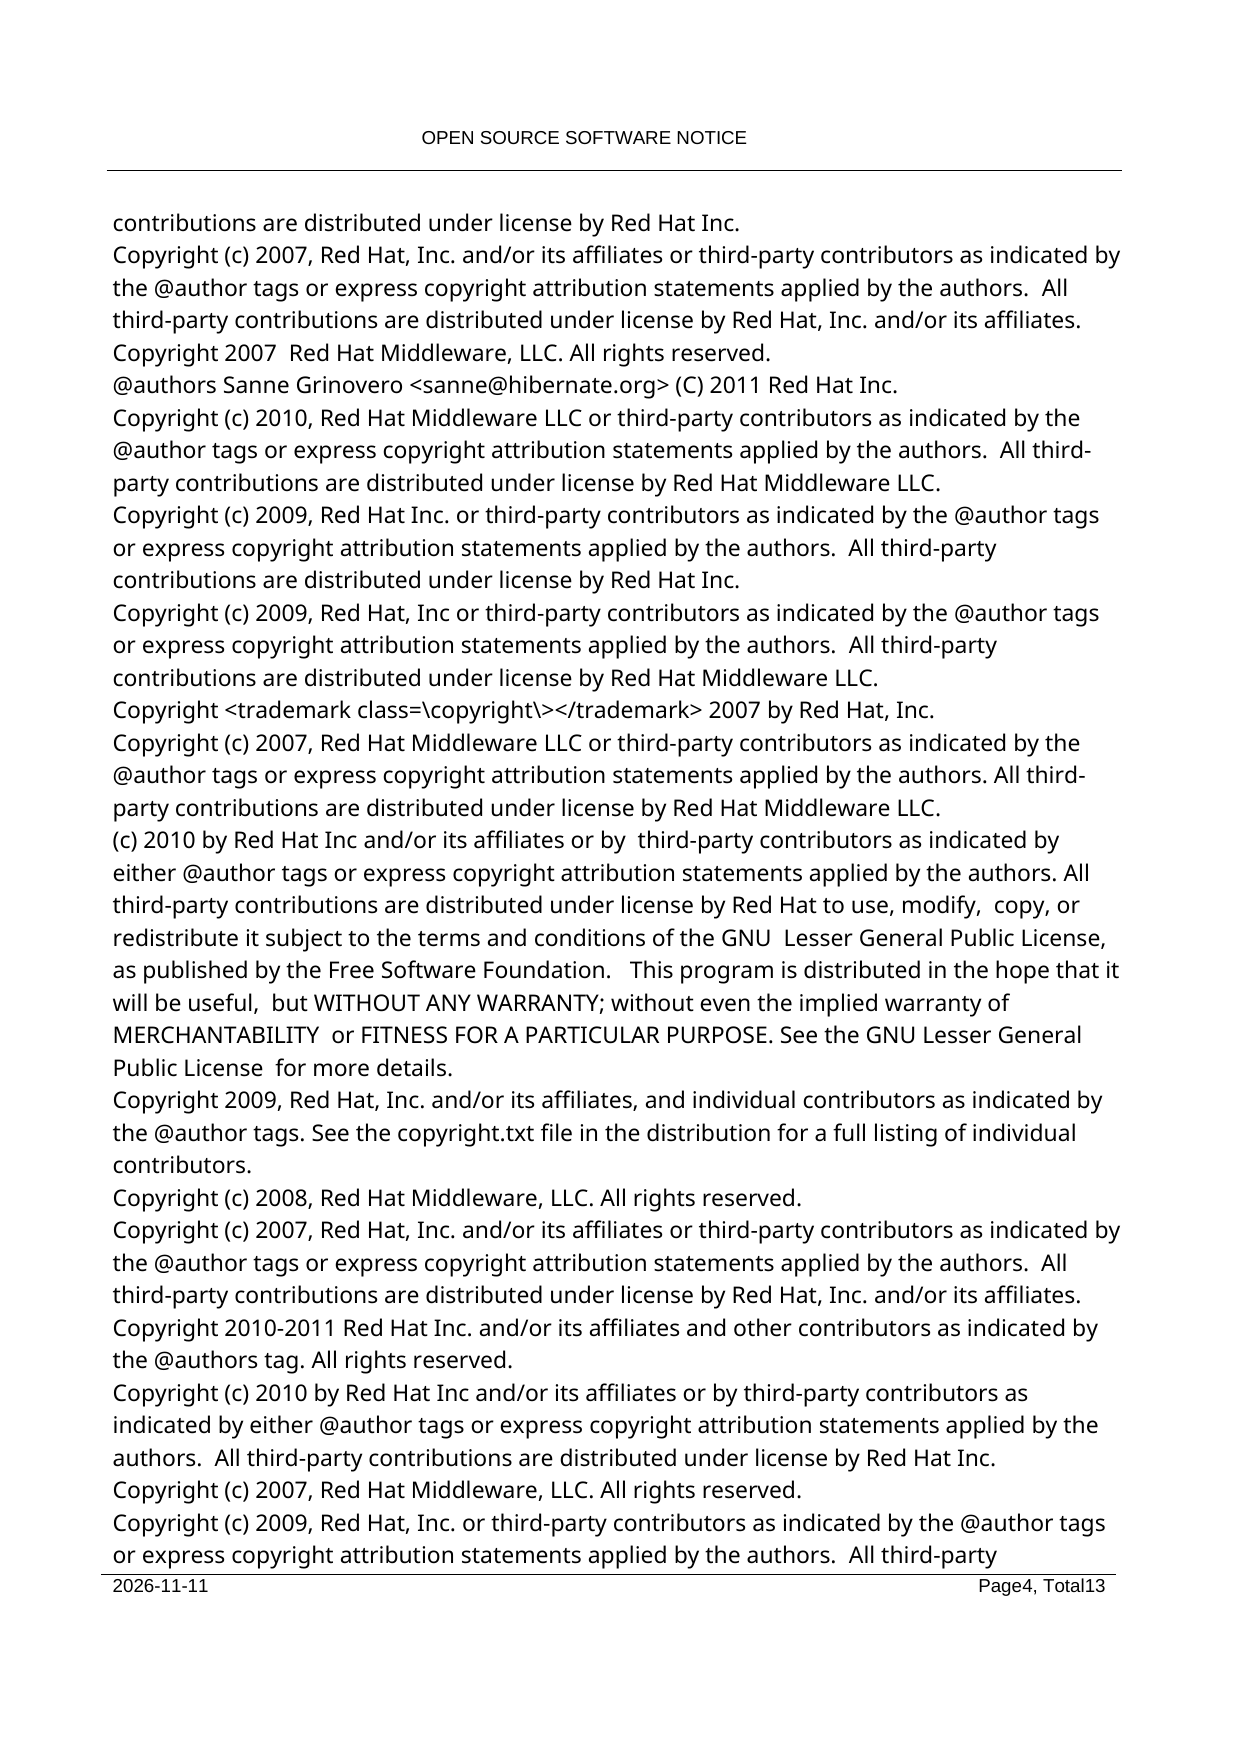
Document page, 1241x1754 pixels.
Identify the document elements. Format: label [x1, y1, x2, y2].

text [112, 206, 1128, 1571]
